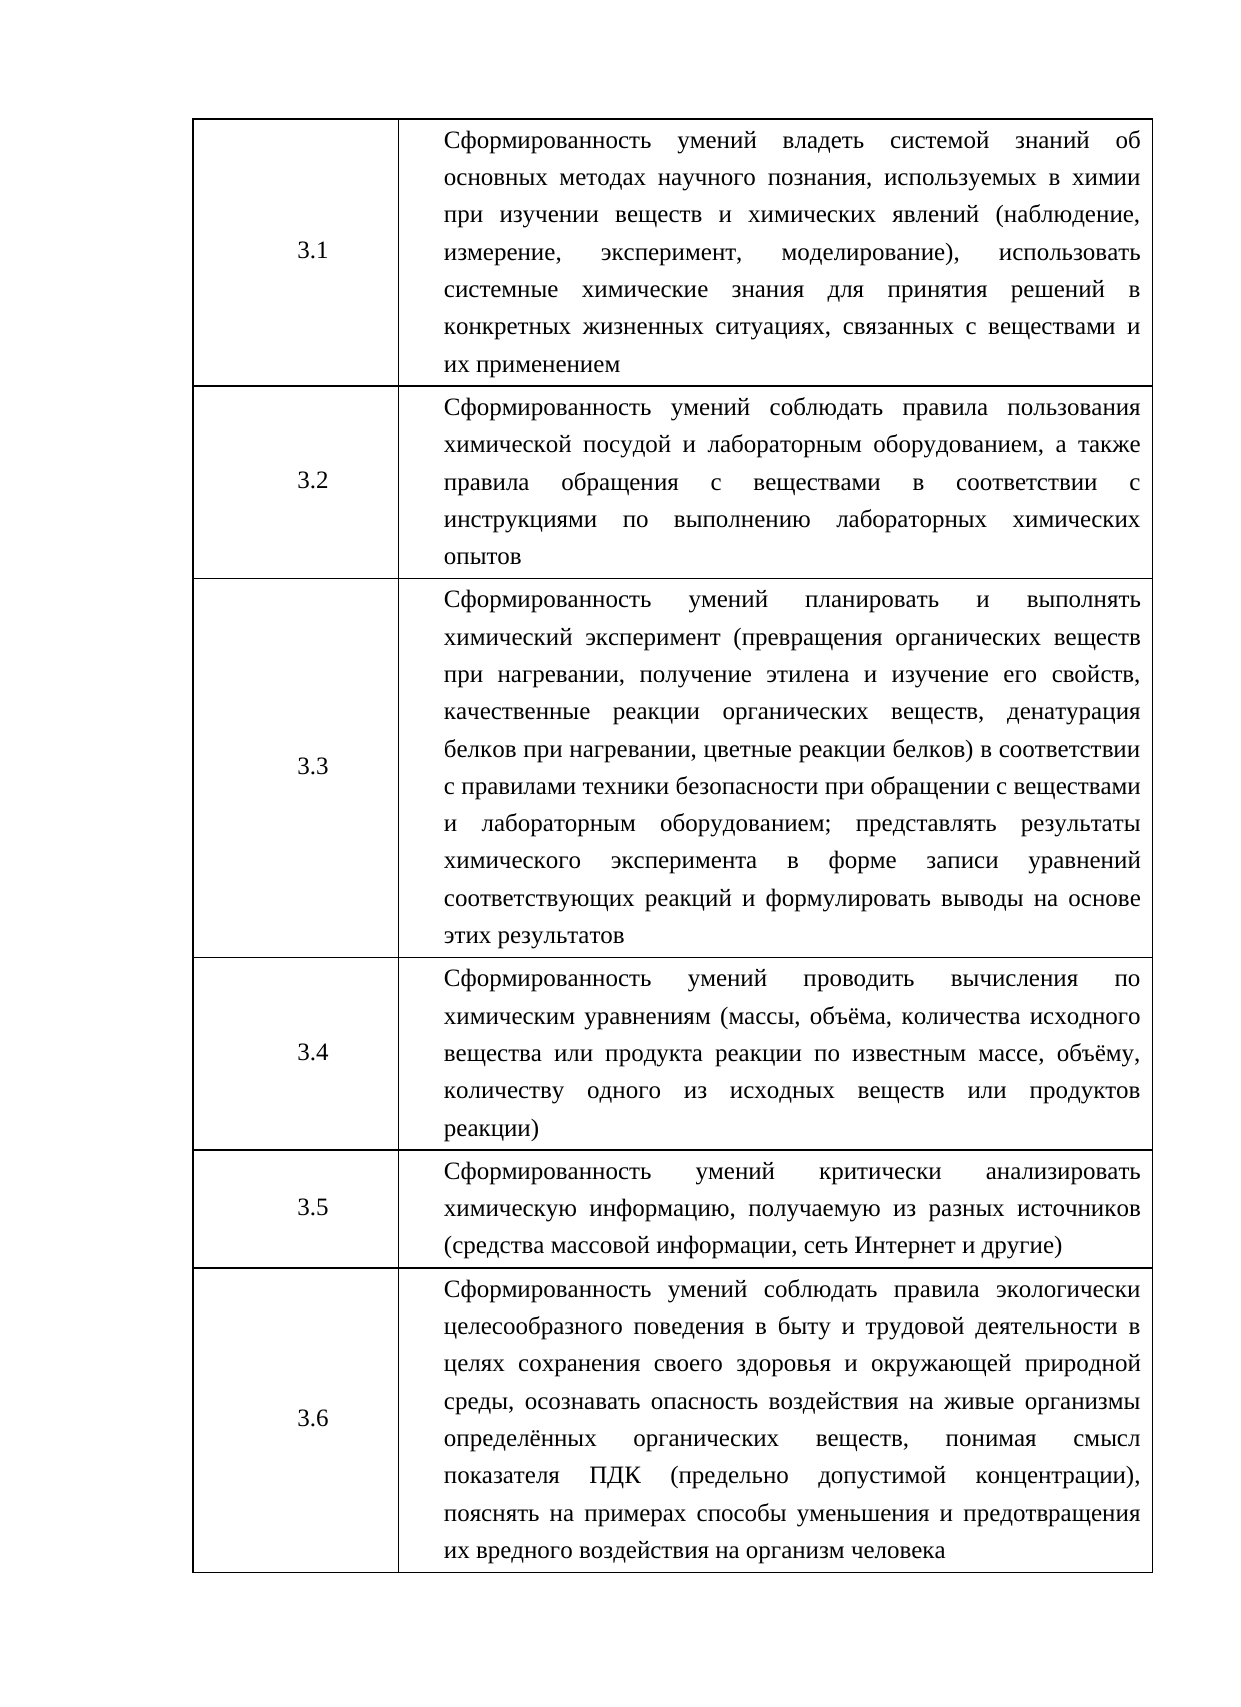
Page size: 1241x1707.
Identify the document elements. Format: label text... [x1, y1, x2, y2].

table_cell 3.2 [194, 387, 398, 578]
table_cell 3.1 [194, 120, 398, 385]
table_cell 3.6 [194, 1269, 398, 1571]
table_cell Сформированность умений соблюдать правила экологически целесообразного поведения в быту и трудовой деятельности в целях сохранения своего здоровья и окружающей природной среды, осознавать опасность воздействия на живые организмы определённых органических веществ, понимая смысл показателя ПДК (предельно допустимой концентрации), пояснять на примерах способы уменьшения и предотвращения их вредного воздействия на организм человека [399, 1269, 1152, 1571]
table_cell Сформированность умений проводить вычисления по химическим уравнениям (массы, объёма, количества исходного вещества или продукта реакции по известным массе, объёму, количеству одного из исходных веществ или продуктов реакции) [399, 958, 1152, 1149]
table_cell Сформированность умений соблюдать правила пользования химической посудой и лабораторным оборудованием, а также правила обращения с веществами в соответствии с инструкциями по выполнению лабораторных химических опытов [399, 387, 1152, 578]
table_cell Сформированность умений планировать и выполнять химический эксперимент (превращения органических веществ при нагревании, получение этилена и изучение его свойств, качественные реакции органических веществ, денатурация белков при нагревании, цветные реакции белков) в соответствии с правилами техники безопасности при обращении с веществами и лабораторным оборудованием; представлять результаты химического эксперимента в форме записи уравнений соответствующих реакций и формулировать выводы на основе этих результатов [399, 579, 1152, 957]
table_cell Сформированность умений владеть системой знаний об основных методах научного познания, используемых в химии при изучении веществ и химических явлений (наблюдение, измерение, эксперимент, моделирование), использовать системные химические знания для принятия решений в конкретных жизненных ситуациях, связанных с веществами и их применением [399, 120, 1152, 385]
table_cell 3.4 [194, 958, 398, 1149]
table_cell 3.5 [194, 1151, 398, 1267]
table_cell 3.3 [194, 579, 398, 957]
table_cell Сформированность умений критически анализировать химическую информацию, получаемую из разных источников (средства массовой информации, сеть Интернет и другие) [399, 1151, 1152, 1267]
